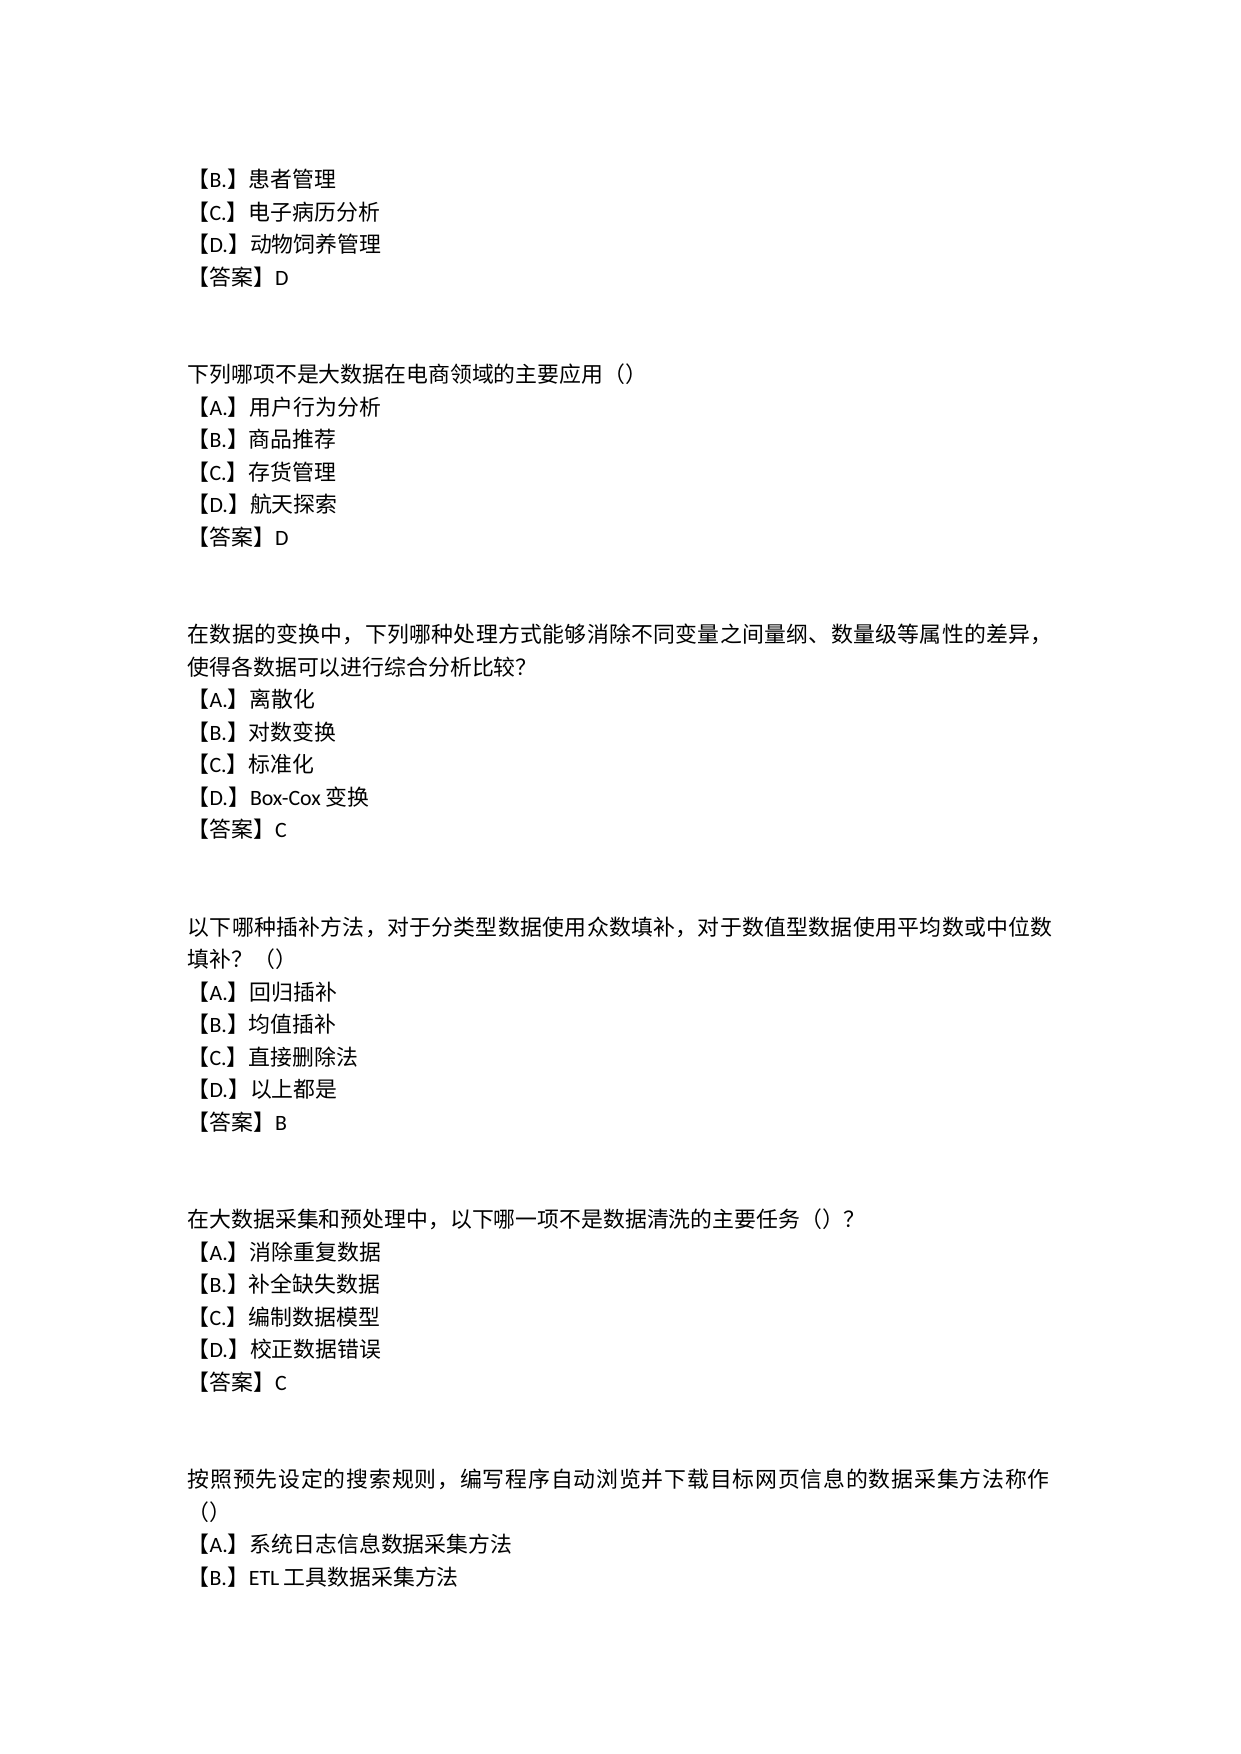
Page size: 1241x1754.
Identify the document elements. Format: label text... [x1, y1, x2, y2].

text 【答案】D [187, 519, 1053, 552]
text 按照预先设定的搜索规则，编写程序自动浏览并下载目标网页信息的数据采集方法称作（） [187, 1462, 1053, 1527]
text 以下哪种插补方法，对于分类型数据使用众数填补，对于数值型数据使用平均数或中位数填补？（） [187, 909, 1053, 974]
text 【A.】系统日志信息数据采集方法 [187, 1527, 1053, 1559]
text 【B.】对数变换 [187, 714, 1053, 747]
text 【D.】动物饲养管理 [187, 227, 1053, 259]
text 【C.】电子病历分析 [187, 194, 1053, 227]
text 【B.】ETL工具数据采集方法 [187, 1559, 1053, 1592]
text 【答案】C [187, 1364, 1053, 1397]
text 【答案】B [187, 1104, 1053, 1137]
text 【C.】存货管理 [187, 454, 1053, 487]
text 【D.】Box-Cox变换 [187, 779, 1053, 812]
text 【A.】回归插补 [187, 974, 1053, 1007]
text 【C.】编制数据模型 [187, 1299, 1053, 1332]
text 【答案】D [187, 259, 1053, 292]
text 【C.】直接删除法 [187, 1039, 1053, 1072]
text 【D.】校正数据错误 [187, 1332, 1053, 1364]
text 【B.】患者管理 [187, 162, 1053, 194]
text 在大数据采集和预处理中，以下哪一项不是数据清洗的主要任务（）？ [187, 1202, 1053, 1234]
text 在数据的变换中，下列哪种处理方式能够消除不同变量之间量纲、数量级等属性的差异，使得各数据可以进行综合分析比较？ [187, 617, 1053, 682]
text 【D.】航天探索 [187, 487, 1053, 519]
text 【答案】C [187, 812, 1053, 844]
text 【D.】以上都是 [187, 1072, 1053, 1104]
text 下列哪项不是大数据在电商领域的主要应用（） [187, 357, 1053, 389]
text 【A.】用户行为分析 [187, 389, 1053, 422]
text 【C.】标准化 [187, 747, 1053, 779]
text 【B.】商品推荐 [187, 422, 1053, 454]
text 【B.】补全缺失数据 [187, 1267, 1053, 1299]
text 【B.】均值插补 [187, 1007, 1053, 1039]
text 【A.】消除重复数据 [187, 1234, 1053, 1267]
text 【A.】离散化 [187, 682, 1053, 714]
